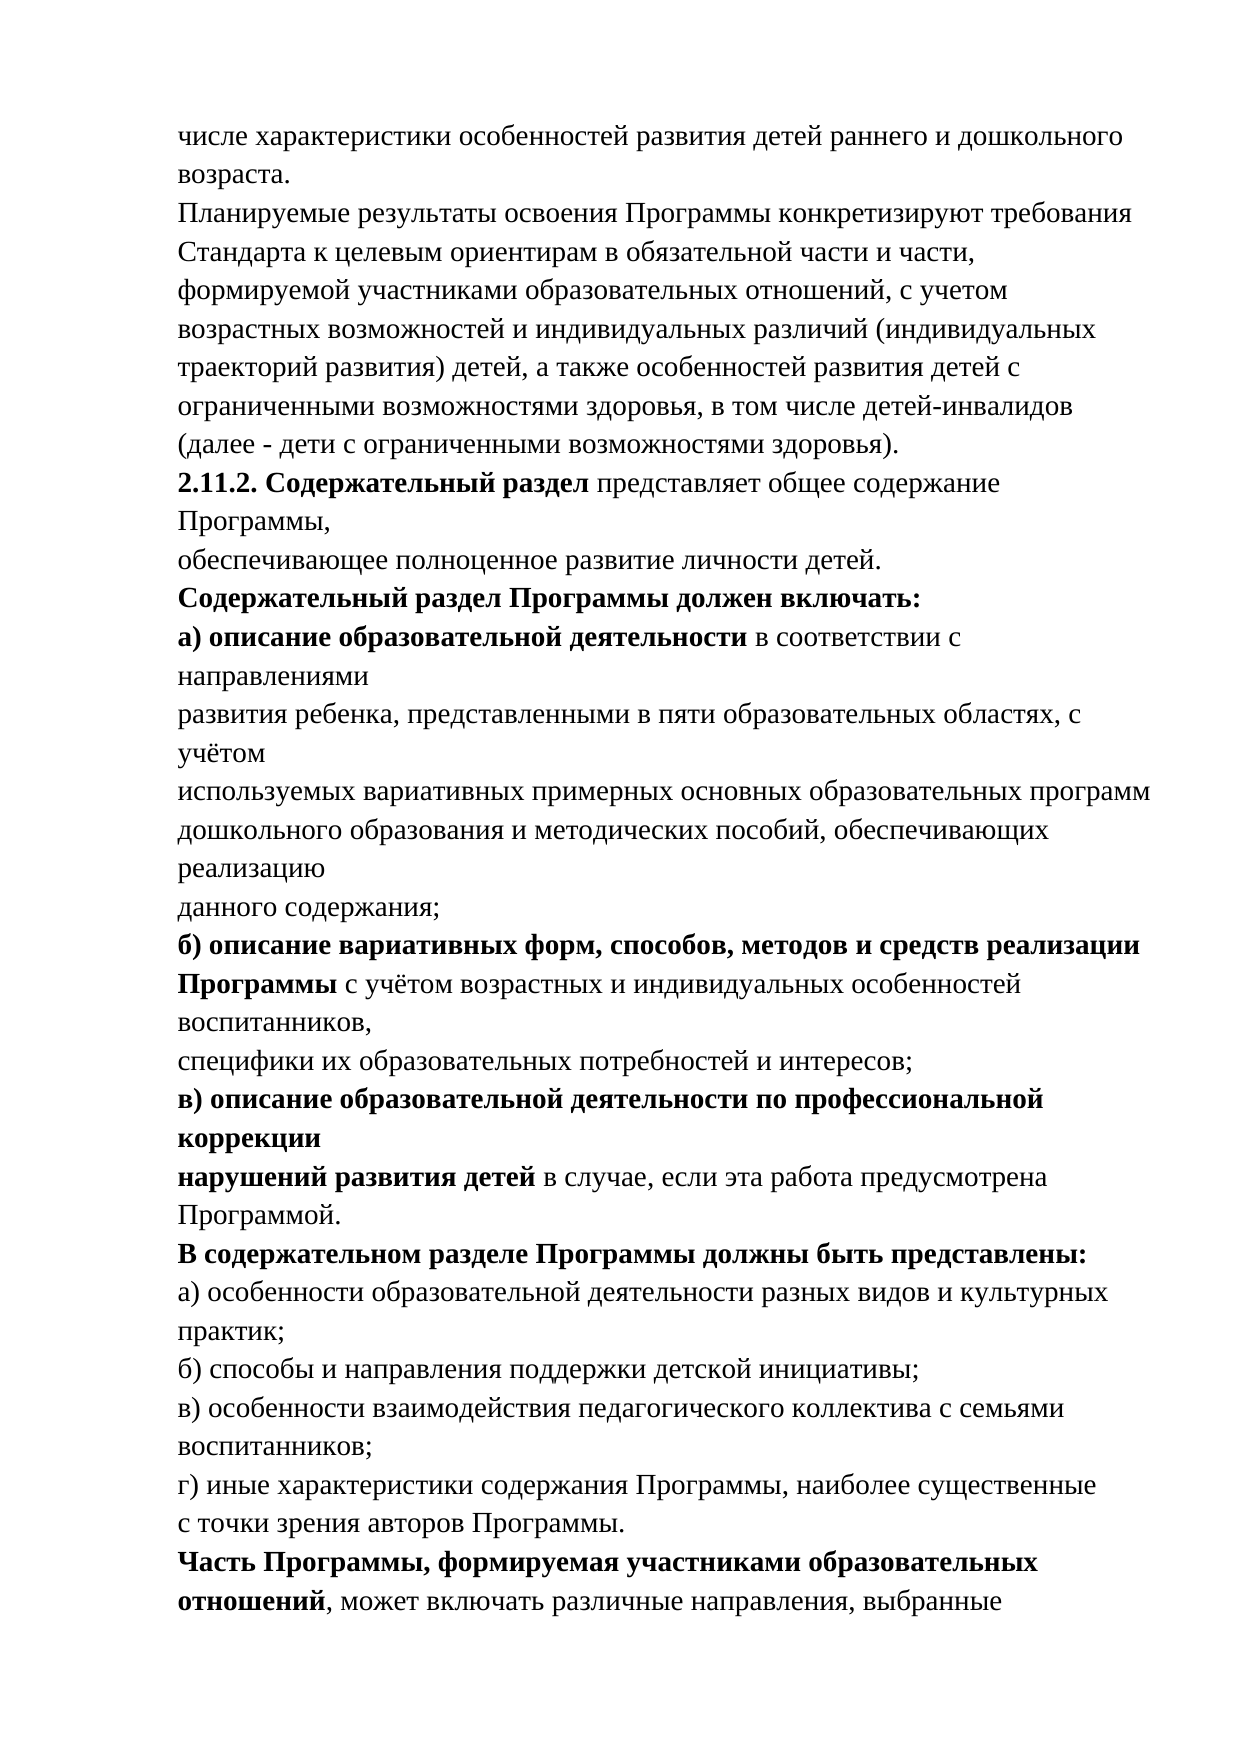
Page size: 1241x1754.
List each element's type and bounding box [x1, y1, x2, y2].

text [177, 118, 1152, 1616]
